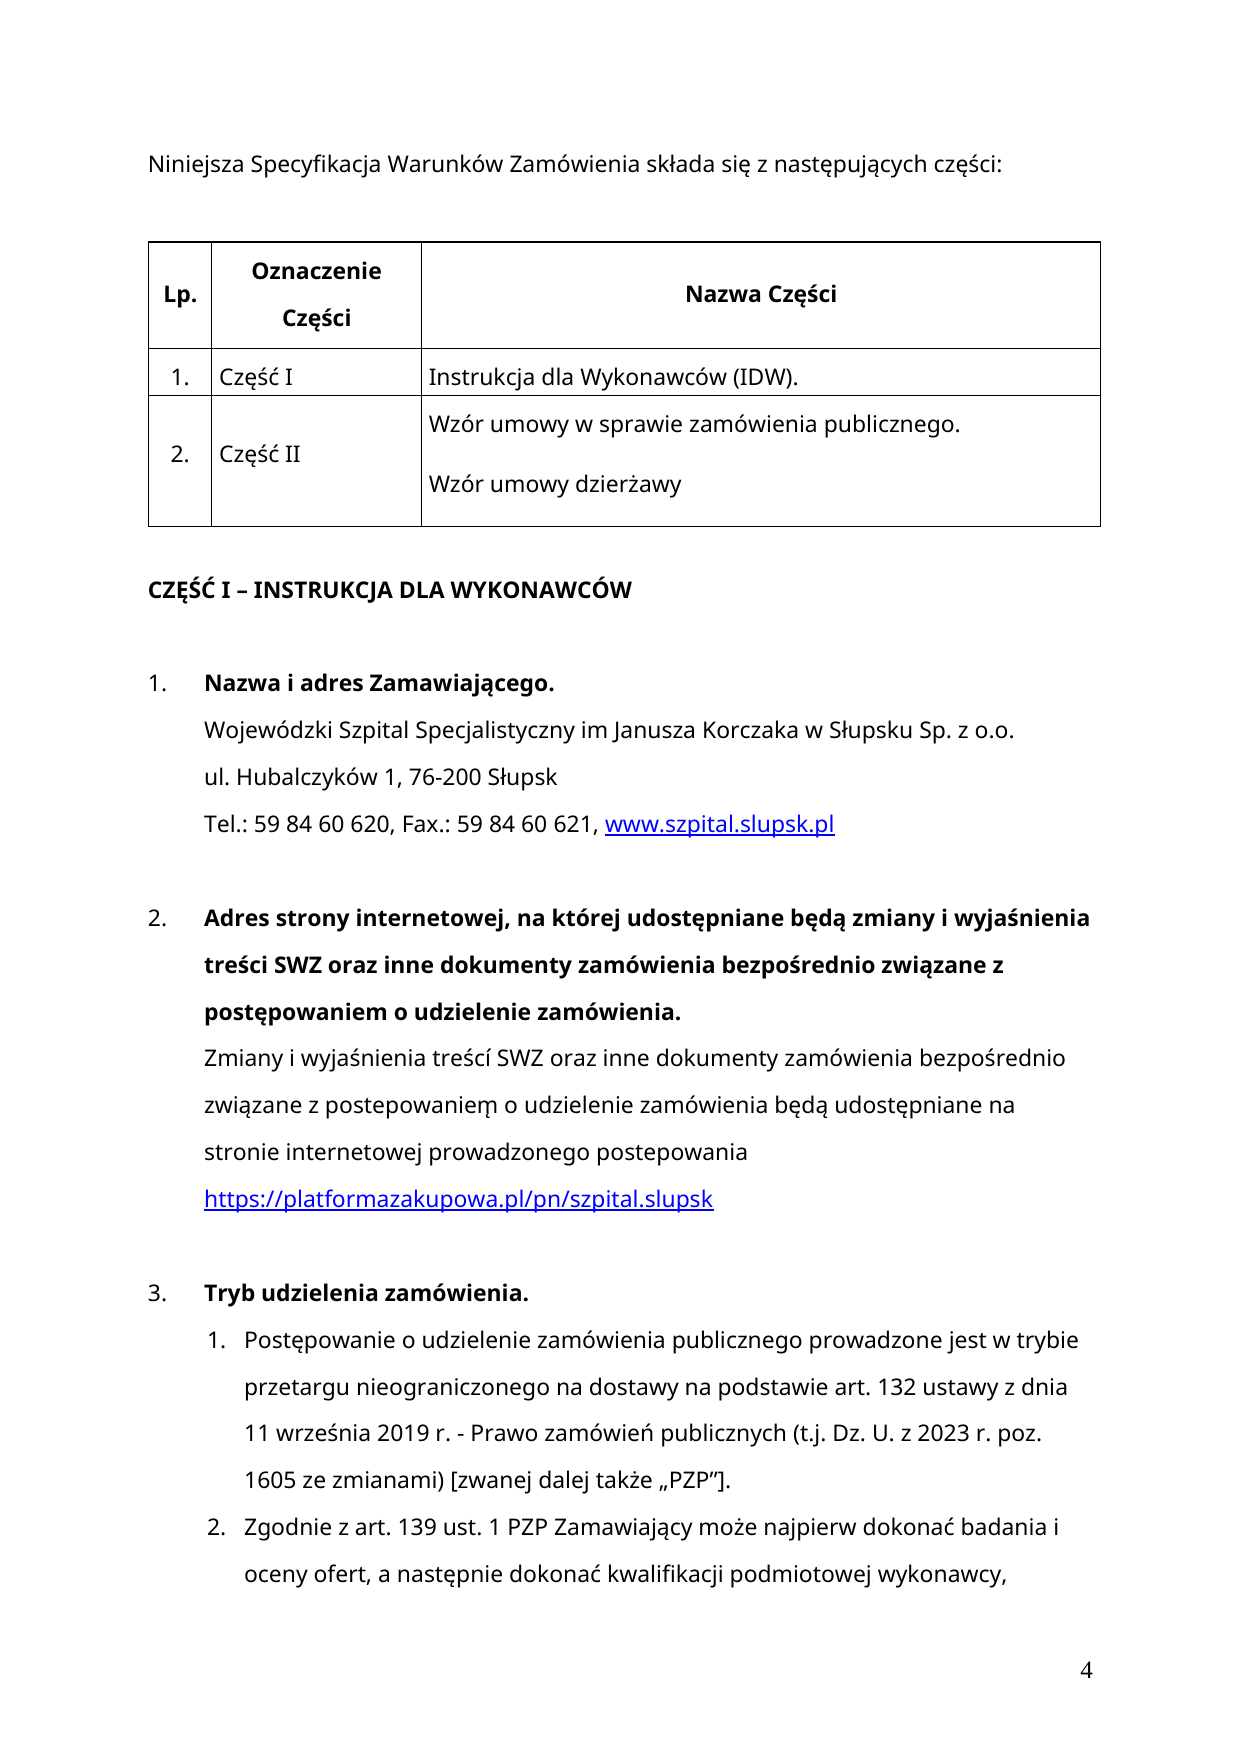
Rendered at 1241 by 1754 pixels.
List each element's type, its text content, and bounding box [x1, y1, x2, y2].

list Postępowanie o udzielenie zamówienia publicznego prowadzone jest w trybie przetargu nieograniczonego na dostawy na podstawie art. 132 ustawy z dnia 11 września 2019 r. - Prawo zamówień publicznych (t.j. Dz. U. z 2023 r. poz. 1605 ze zmianami) [zwanej dalej także „PZP”]. [207, 1323, 1092, 1495]
subtitle Adres strony internetowej, na której udostępniane będą zmiany i wyjaśnienia treści SWZ oraz inne dokumenty zamówienia bezpośrednio związane z postępowaniem o udzielenie zamówienia. [148, 902, 1092, 1027]
table_cell [149, 396, 211, 526]
subtitle Tryb udzielenia zamówienia. [148, 1277, 1092, 1308]
text CZĘŚĆ I – INSTRUKCJA DLA WYKONAWCÓW [148, 573, 1092, 605]
text Wojewódzki Szpital Specjalistyczny im Janusza Korczaka w Słupsku Sp. z o.o. [204, 714, 1092, 745]
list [207, 1511, 1092, 1589]
table_header Oznaczenie Części [212, 243, 421, 347]
table_header Lp. [149, 243, 211, 347]
table_cell Wzór umowy w sprawie zamówienia publicznego. Wzór umowy dzierżawy [422, 396, 1100, 526]
text ul. Hubalczyków 1, 76-200 Słupsk [204, 761, 1092, 792]
table_cell Część I [212, 349, 421, 395]
table_header Nazwa Części [422, 243, 1100, 347]
table_cell [149, 349, 211, 395]
table_cell Instrukcja dla Wykonawców (IDW). [422, 349, 1100, 395]
text Zmiany i wyjaśnienia treścí SWZ oraz inne dokumenty zamówienia bezpośrednio związane z postepowaniem̨ o udzielenie zamówienia będą udostępniane na stronie internetowej prowadzonego postepowania https://platformazakupowa.pl/pn/szpital.slupsk [204, 1042, 1092, 1214]
text Tel.: 59 84 60 620, Fax.: 59 84 60 621, www.szpital.slupsk.pl [204, 808, 1092, 839]
subtitle Nazwa i adres Zamawiającego. [148, 667, 1092, 698]
table_cell Część II [212, 396, 421, 526]
text Niniejsza Specyfikacja Warunków Zamówienia składa się z następujących części: [148, 148, 1092, 179]
